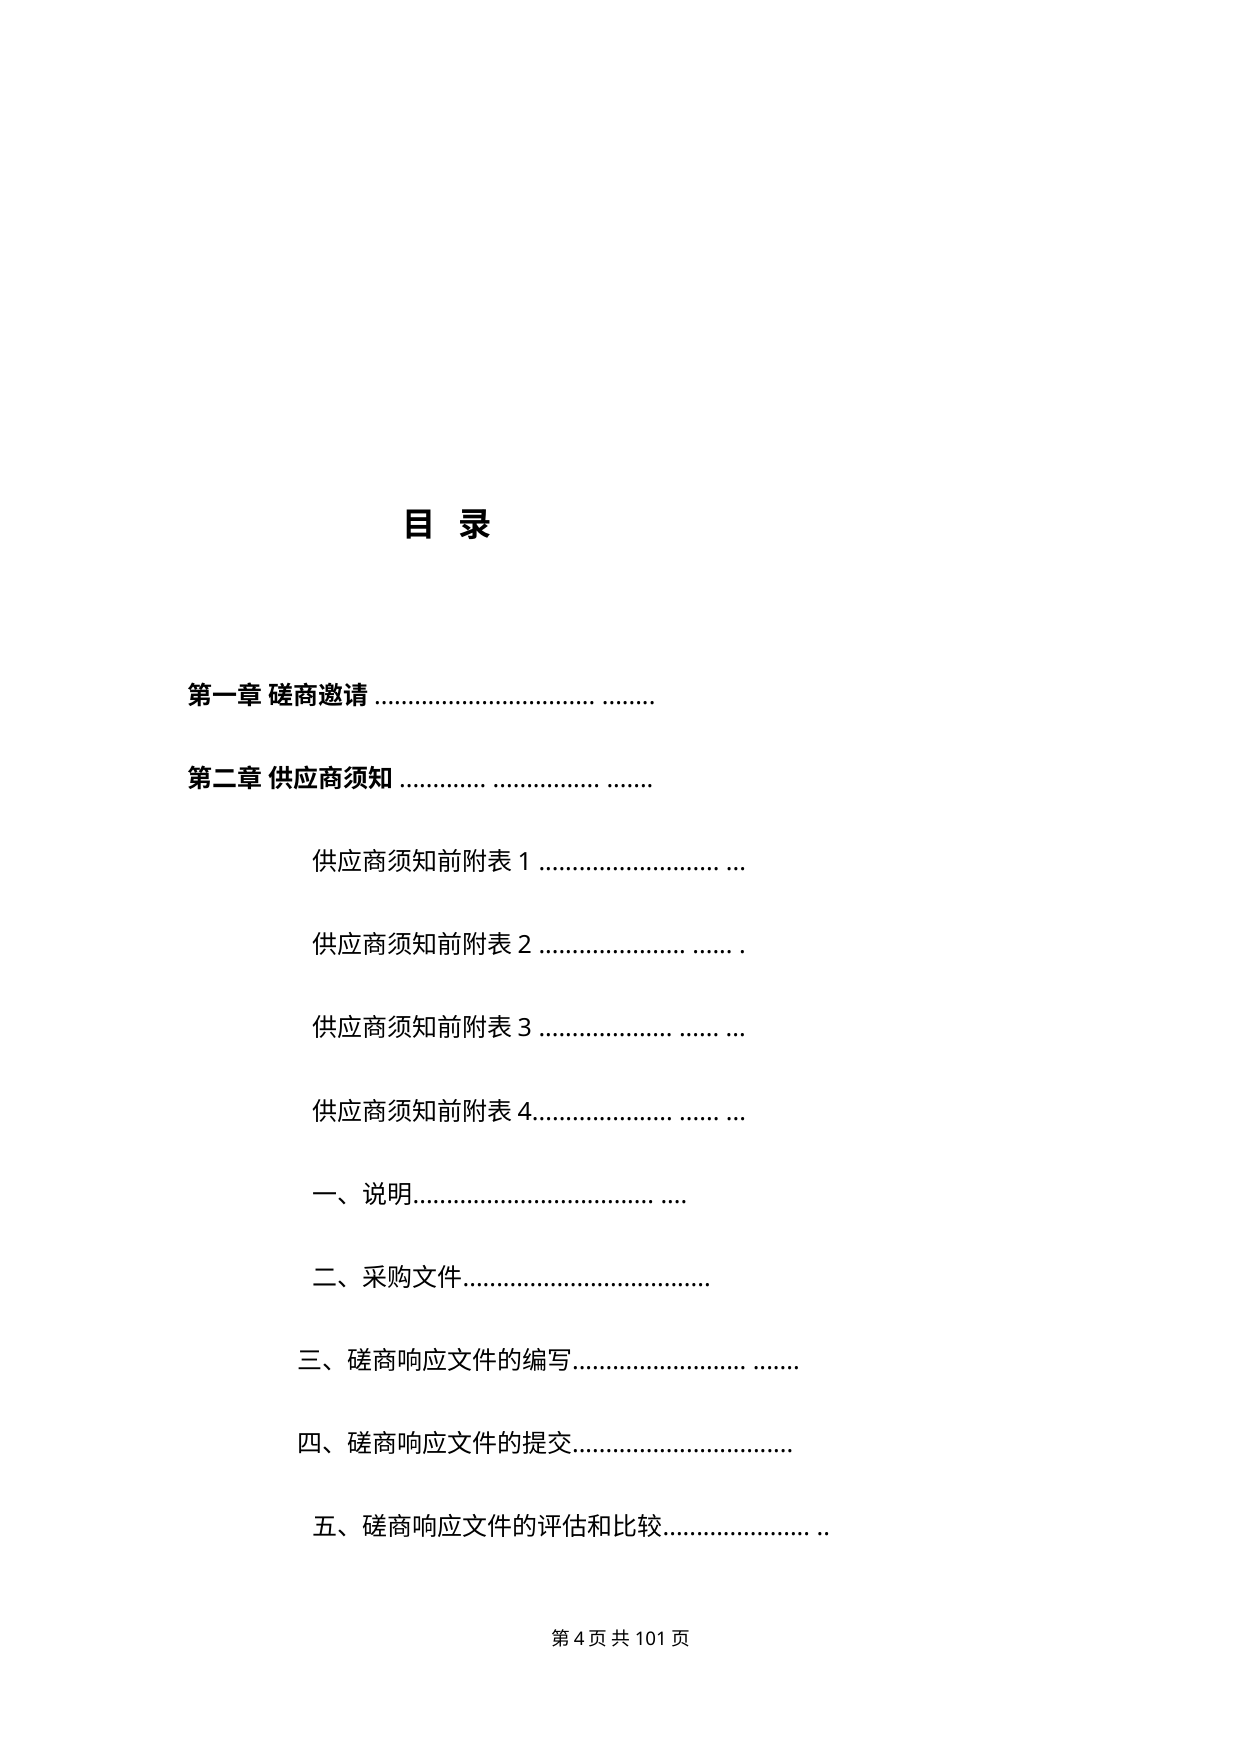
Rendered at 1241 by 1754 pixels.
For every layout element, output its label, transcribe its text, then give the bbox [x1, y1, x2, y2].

text 供应商须知前附表4..................... ...... ... [187, 1077, 1053, 1142]
text 供应商须知前附表2 ...................... ...... . [187, 910, 1053, 975]
text 五、磋商响应文件的评估和比较...................... .. [187, 1492, 1053, 1557]
text 三、磋商响应文件的编写.......................... ....... [297, 1326, 1053, 1391]
text 一、说明.................................... .... [187, 1160, 1053, 1225]
text 二、采购文件..................................... [187, 1243, 1053, 1308]
text 第一章 磋商邀请 ................................. ........ [187, 661, 1053, 726]
text 供应商须知前附表3 .................... ...... ... [187, 993, 1053, 1058]
text 供应商须知前附表1 ........................... ... [187, 827, 1053, 892]
text 目 录 [187, 490, 1053, 555]
text 四、磋商响应文件的提交................................. [297, 1409, 1053, 1474]
text 第二章 供应商须知 ............. ................ ....... [187, 744, 1053, 809]
